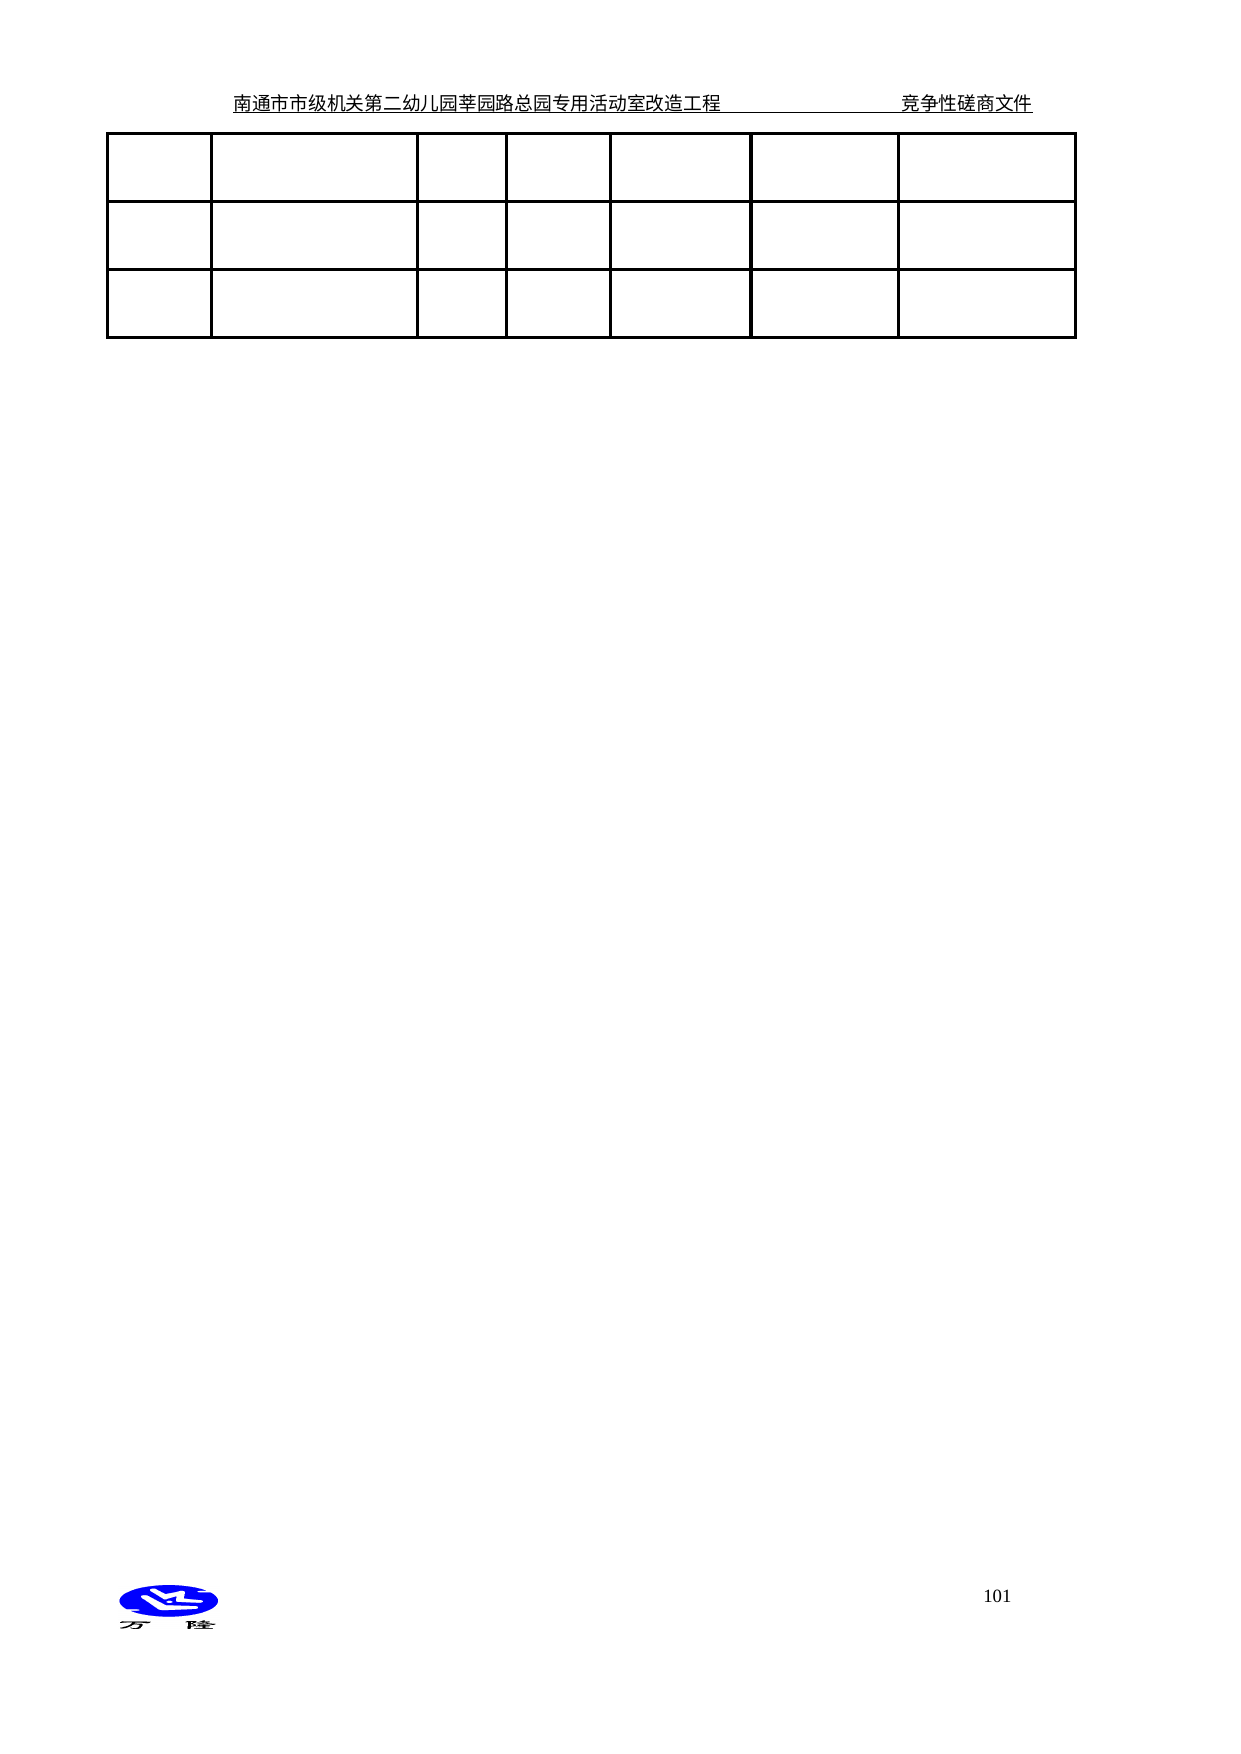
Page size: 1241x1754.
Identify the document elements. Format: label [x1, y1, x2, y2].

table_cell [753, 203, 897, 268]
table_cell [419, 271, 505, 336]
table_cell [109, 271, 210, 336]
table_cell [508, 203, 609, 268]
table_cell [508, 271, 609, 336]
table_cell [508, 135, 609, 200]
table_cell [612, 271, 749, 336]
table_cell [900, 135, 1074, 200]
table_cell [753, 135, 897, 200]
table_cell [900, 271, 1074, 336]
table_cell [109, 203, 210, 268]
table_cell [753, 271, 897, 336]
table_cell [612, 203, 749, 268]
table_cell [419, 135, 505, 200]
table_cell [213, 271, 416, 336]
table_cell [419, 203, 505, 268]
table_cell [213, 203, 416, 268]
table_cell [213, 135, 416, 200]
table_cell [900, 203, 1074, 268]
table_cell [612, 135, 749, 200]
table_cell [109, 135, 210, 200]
picture [118, 1585, 220, 1629]
